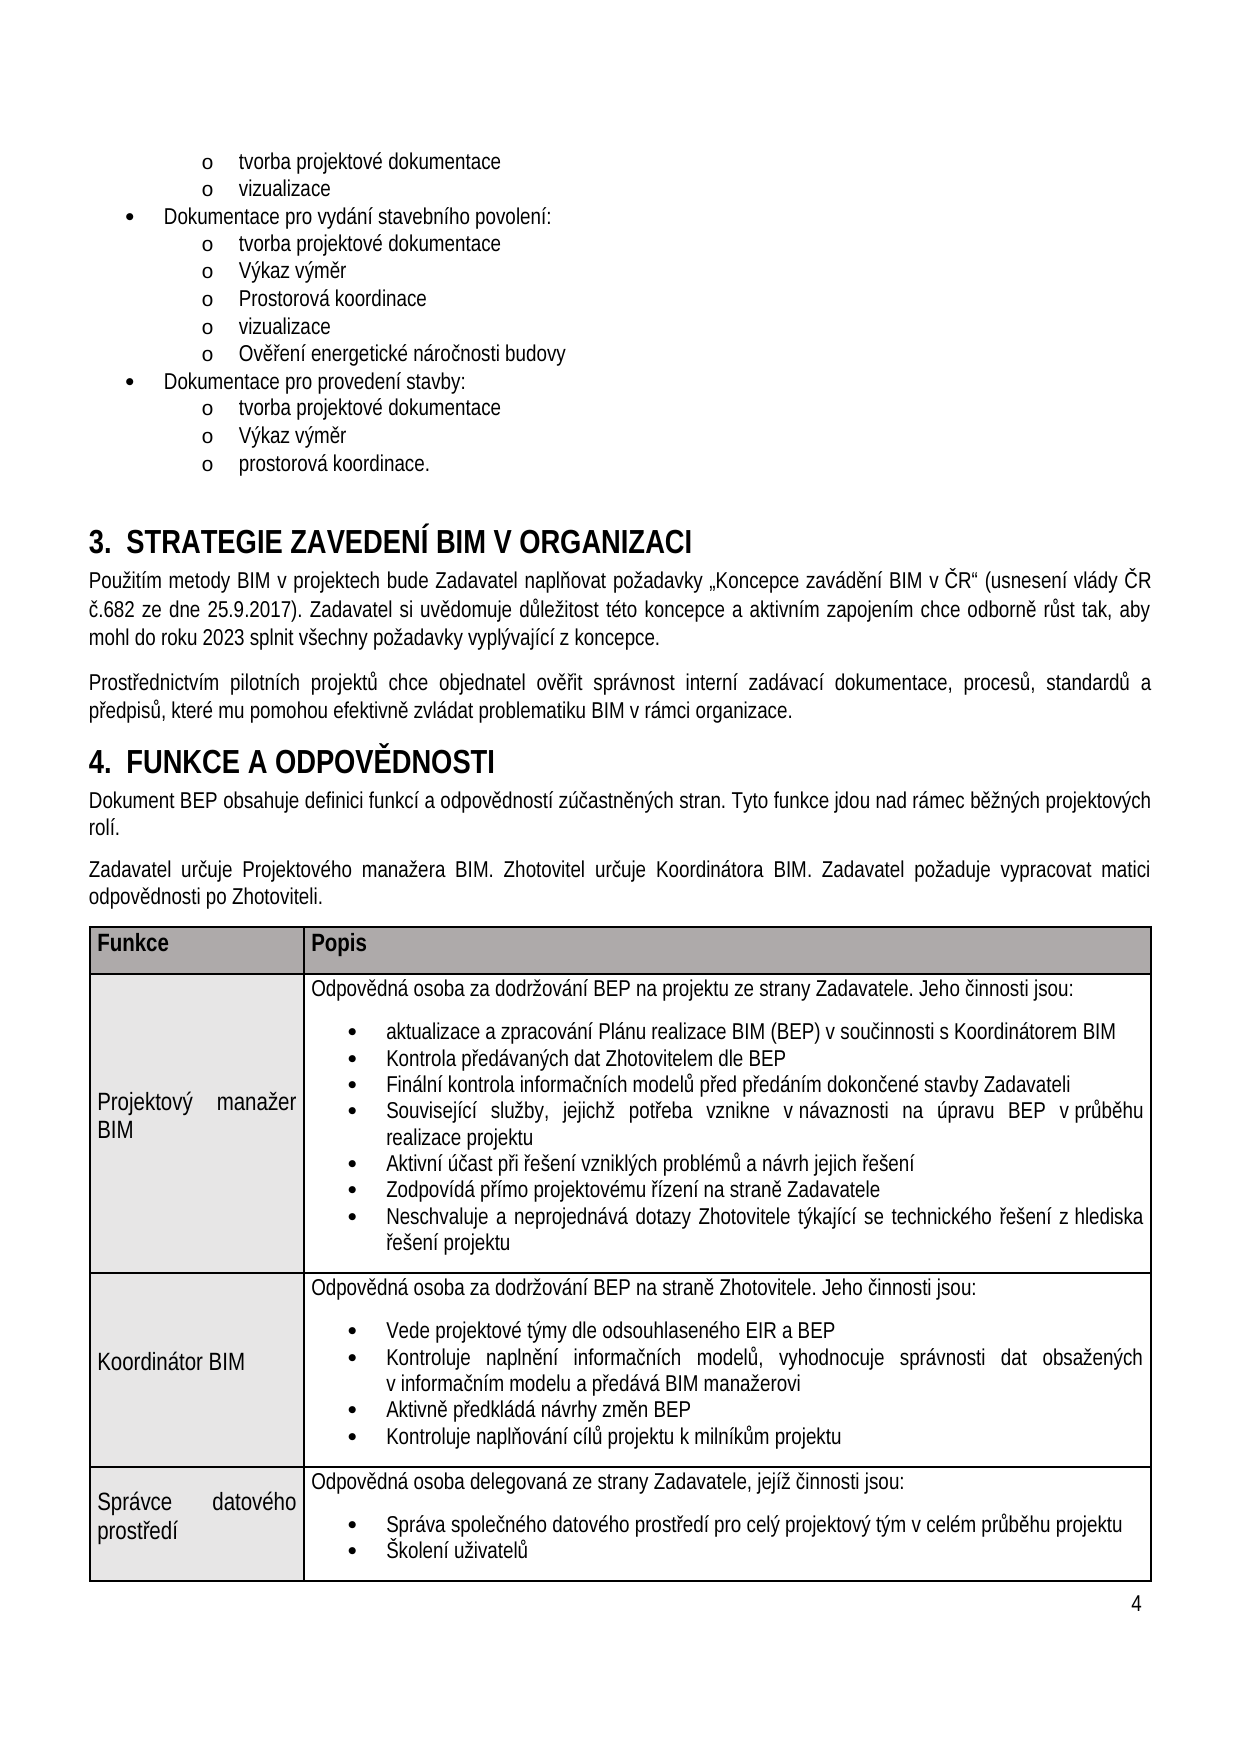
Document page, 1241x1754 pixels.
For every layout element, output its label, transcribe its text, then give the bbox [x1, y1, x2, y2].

table_cell Odpovědná osoba delegovaná ze strany Zadavatele, jejíž činnosti jsou: Správa společného datového prostředí pro celý projektový tým v celém průběhu projektu Školení uživatelů [305, 1468, 1150, 1580]
table_cell Projektový manažer BIM [91, 975, 303, 1272]
table_header Funkce [91, 928, 303, 973]
table_header Popis [305, 928, 1150, 973]
list Výkaz výměr [201, 257, 1152, 285]
subtitle FUNKCE A ODPOVĚDNOSTI [89, 743, 1152, 781]
list vizualizace [201, 313, 1152, 340]
text Dokument BEP obsahuje definici funkcí a odpovědností zúčastněných stran. Tyto funkce jdou nad rámec běžných projektových rolí. [89, 787, 1152, 840]
list tvorba projektové dokumentace [201, 229, 1152, 257]
list Dokumentace pro provedení stavby: [126, 368, 1152, 394]
text Zadavatel určuje Projektového manažera BIM. Zhotovitel určuje Koordinátora BIM. Zadavatel požaduje vypracovat matici odpovědnosti po Zhotoviteli. [89, 856, 1152, 909]
table_cell Odpovědná osoba za dodržování BEP na projektu ze strany Zadavatele. Jeho činnosti jsou: aktualizace a zpracování Plánu realizace BIM (BEP) v součinnosti s Koordinátorem BIM Kontrola předávaných dat Zhotovitelem dle BEP Finální kontrola informačních modelů před předáním dokončené stavby Zadavateli Související služby, jejichž potřeba vznikne v návaznosti na úpravu BEP v průběhu realizace projektu Aktivní účast při řešení vzniklých problémů a návrh jejich řešení Zodpovídá přímo projektovému řízení na straně Zadavatele Neschvaluje a neprojednává dotazy Zhotovitele týkající se technického řešení z hlediska řešení projektu [305, 975, 1150, 1272]
table_cell Koordinátor BIM [91, 1274, 303, 1466]
list Dokumentace pro vydání stavebního povolení: [126, 203, 1152, 229]
list tvorba projektové dokumentace [201, 394, 1152, 422]
list tvorba projektové dokumentace [201, 148, 1152, 175]
table_cell Odpovědná osoba za dodržování BEP na straně Zhotovitele. Jeho činnosti jsou: Vede projektové týmy dle odsouhlaseného EIR a BEP Kontroluje naplnění informačních modelů, vyhodnocuje správnosti dat obsažených v informačním modelu a předává BIM manažerovi Aktivně předkládá návrhy změn BEP Kontroluje naplňování cílů projektu k milníkům projektu [305, 1274, 1150, 1466]
subtitle STRATEGIE ZAVEDENÍ BIM V ORGANIZACI [89, 523, 1152, 561]
list Ověření energetické náročnosti budovy [201, 340, 1152, 368]
list Prostorová koordinace [201, 285, 1152, 313]
list prostorová koordinace. [201, 450, 1152, 477]
table_cell Správce datového prostředí [91, 1468, 303, 1580]
list Výkaz výměr [201, 422, 1152, 450]
text Prostřednictvím pilotních projektů chce objednatel ověřit správnost interní zadávací dokumentace, procesů, standardů a předpisů, které mu pomohou efektivně zvládat problematiku BIM v rámci organizace. [89, 669, 1152, 724]
text Použitím metody BIM v projektech bude Zadavatel naplňovat požadavky „Koncepce zavádění BIM v ČR“ (usnesení vlády ČR č.682 ze dne 25.9.2017). Zadavatel si uvědomuje důležitost této koncepce a aktivním zapojením chce odborně růst tak, aby mohl do roku 2023 splnit všechny požadavky vyplývající z koncepce. [89, 567, 1152, 650]
list vizualizace [201, 175, 1152, 203]
